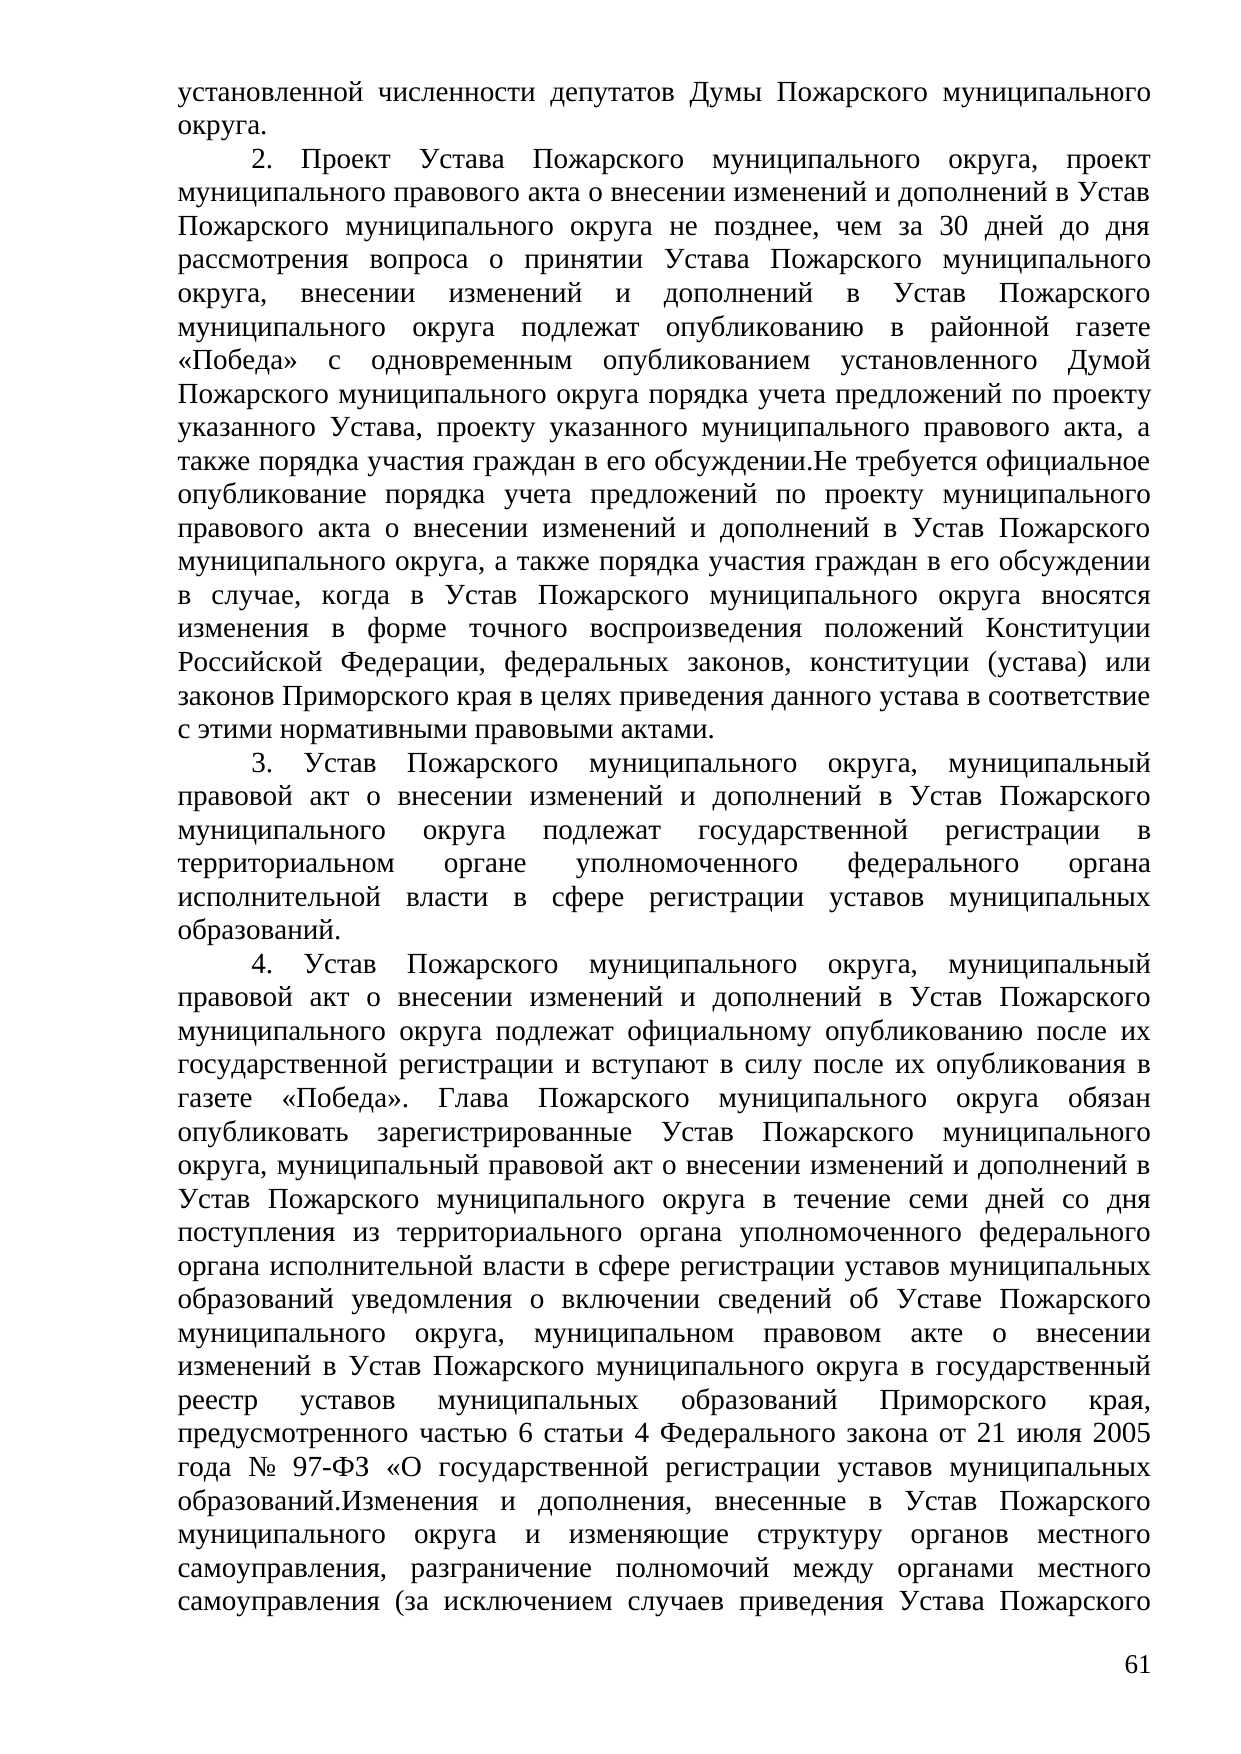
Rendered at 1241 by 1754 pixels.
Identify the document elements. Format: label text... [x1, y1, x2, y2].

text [177, 946, 1152, 1617]
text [177, 74, 1152, 141]
text 2. Проект Устава Пожарского муниципального округа, проект муниципального правового акта о внесении изменений и дополнений в Устав Пожарского муниципального округа не позднее, чем за 30 дней до дня рассмотрения вопроса о принятии Устава Пожарского муниципального округа, внесении изменений и дополнений в Устав Пожарского муниципального округа подлежат опубликованию в районной газете «Победа» с одновременным опубликованием установленного Думой Пожарского муниципального округа порядка учета предложений по проекту указанного Устава, проекту указанного муниципального правового акта, а также порядка участия граждан в его обсуждении.Не требуется официальное опубликование порядка учета предложений по проекту муниципального правового акта о внесении изменений и дополнений в Устав Пожарского муниципального округа, а также порядка участия граждан в его обсуждении в случае, когда в Устав Пожарского муниципального округа вносятся изменения в форме точного воспроизведения положений Конституции Российской Федерации, федеральных законов, конституции (устава) или законов Приморского края в целях приведения данного устава в соответствие с этими нормативными правовыми актами. [177, 141, 1152, 745]
text 3. Устав Пожарского муниципального округа, муниципальный правовой акт о внесении изменений и дополнений в Устав Пожарского муниципального округа подлежат государственной регистрации в территориальном органе уполномоченного федерального органа исполнительной власти в сфере регистрации уставов муниципальных образований. [177, 745, 1152, 946]
